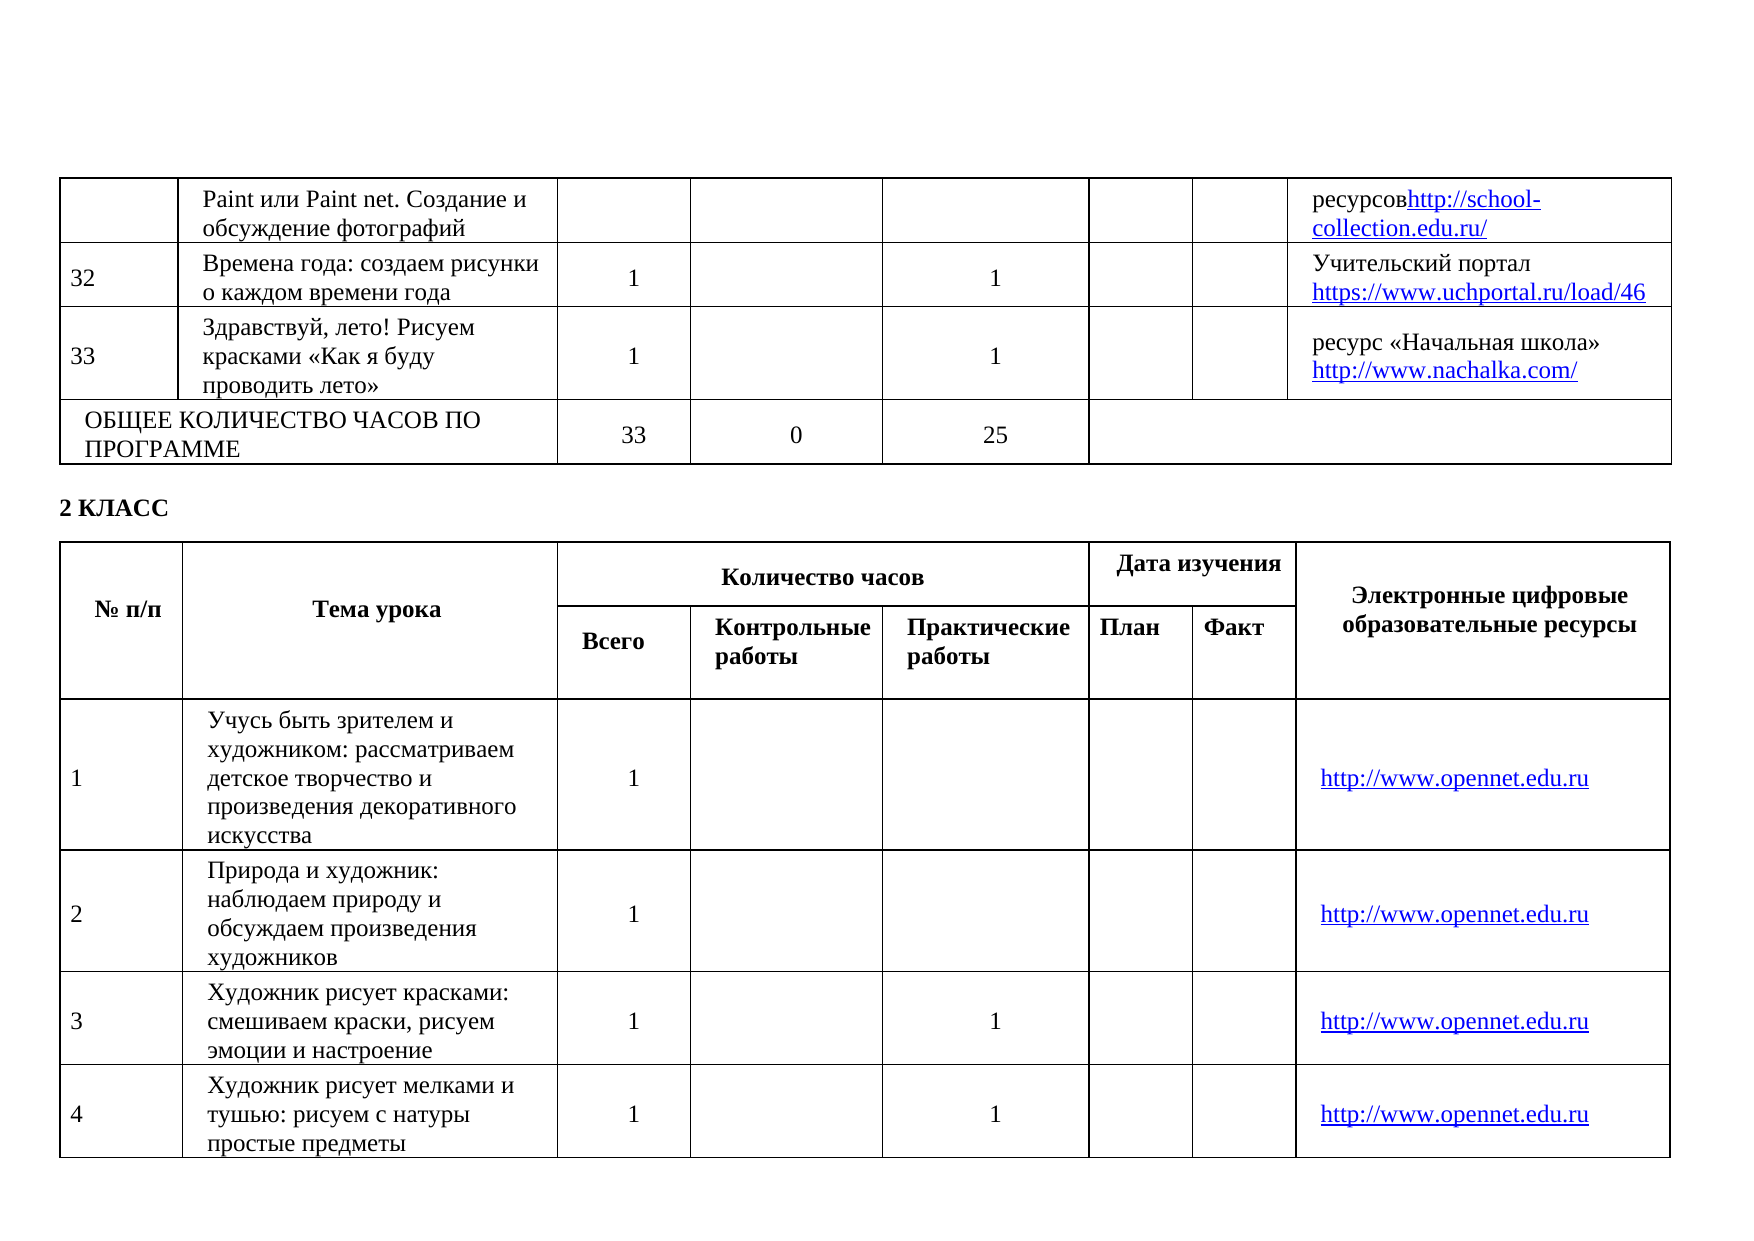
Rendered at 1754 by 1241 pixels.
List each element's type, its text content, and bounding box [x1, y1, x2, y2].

table_cell [1193, 243, 1287, 306]
table_header Дата изучения [1090, 543, 1295, 605]
table_cell 1 [61, 700, 182, 849]
table_cell 0 [691, 400, 882, 463]
table_cell [691, 972, 882, 1064]
table_cell [1090, 243, 1192, 306]
table_cell [1193, 307, 1287, 399]
table_cell [691, 700, 882, 849]
table_cell http://www.opennet.edu.ru [1297, 851, 1669, 971]
table_cell http://www.opennet.edu.ru [1297, 972, 1669, 1064]
table_cell 32 [61, 243, 177, 306]
table_cell 1 [883, 243, 1088, 306]
table_cell [1193, 700, 1295, 849]
table_cell [1193, 179, 1287, 241]
text 2 КЛАСС [59, 493, 1695, 522]
table_cell Учусь быть зрителем и художником: рассматриваем детское творчество и произведения декоративного искусства [183, 700, 557, 849]
table_cell Всего [558, 607, 690, 698]
table_cell Художник рисует мелками и тушью: рисуем с натуры простые предметы [183, 1065, 557, 1157]
table_cell 33 [61, 307, 177, 399]
table_cell [1193, 972, 1295, 1064]
table_cell 1 [558, 179, 690, 241]
table_cell [883, 700, 1088, 849]
table_cell 1 [558, 1065, 690, 1157]
table_cell [1090, 400, 1671, 463]
table_cell ОБЩЕЕ КОЛИЧЕСТВО ЧАСОВ ПО ПРОГРАММЕ [61, 400, 557, 463]
table_cell 25 [883, 400, 1088, 463]
table_header Количество часов [558, 543, 1088, 605]
table_cell Здравствуй, лето! Рисуем красками «Как я буду проводить лето» [179, 307, 557, 399]
table_cell 2 [61, 851, 182, 971]
table_cell [691, 243, 882, 306]
table_cell Практические работы [883, 607, 1088, 698]
table_cell 1 [558, 700, 690, 849]
table_header Тема урока [183, 543, 557, 698]
table_cell Времена года: создаем рисунки о каждом времени года [179, 243, 557, 306]
table_cell Факт [1193, 607, 1295, 698]
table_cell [1297, 1065, 1669, 1157]
table_cell 1 [558, 851, 690, 971]
table_cell [691, 307, 882, 399]
table_cell [1090, 307, 1192, 399]
table_cell Контрольные работы [691, 607, 882, 698]
table_cell [883, 179, 1088, 241]
table_cell [1090, 179, 1192, 241]
table_cell [1193, 1065, 1295, 1157]
table_cell Учительский портал https://www.uchportal.ru/load/46 [1288, 243, 1671, 306]
table_cell [1090, 851, 1192, 971]
table_cell [1090, 1065, 1192, 1157]
table_cell [1193, 851, 1295, 971]
table_cell http://www.opennet.edu.ru [1297, 700, 1669, 849]
table_cell 3 [61, 972, 182, 1064]
table_cell [1090, 700, 1192, 849]
table_header Электронные цифровые образовательные ресурсы [1297, 543, 1669, 698]
table_cell Природа и художник: наблюдаем природу и обсуждаем произведения художников [183, 851, 557, 971]
table_cell 31 [61, 179, 177, 241]
table_cell 1 [883, 1065, 1088, 1157]
table_cell ресурс «Начальная школа» http://www.nachalka.com/ [1288, 307, 1671, 399]
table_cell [179, 179, 557, 241]
table_cell [1090, 972, 1192, 1064]
table_cell [691, 179, 882, 241]
table_cell 1 [558, 972, 690, 1064]
table_cell Художник рисует красками: смешиваем краски, рисуем эмоции и настроение [183, 972, 557, 1064]
table_cell 1 [558, 307, 690, 399]
table_cell 1 [883, 972, 1088, 1064]
table_header № п/п [61, 543, 182, 698]
table_cell [691, 851, 882, 971]
table_cell 33 [558, 400, 690, 463]
table_cell 4 [61, 1065, 182, 1157]
table_cell 1 [883, 307, 1088, 399]
table_cell [883, 851, 1088, 971]
table_cell 1 [558, 243, 690, 306]
table_cell План [1090, 607, 1192, 698]
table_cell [1288, 179, 1671, 241]
table_cell [691, 1065, 882, 1157]
